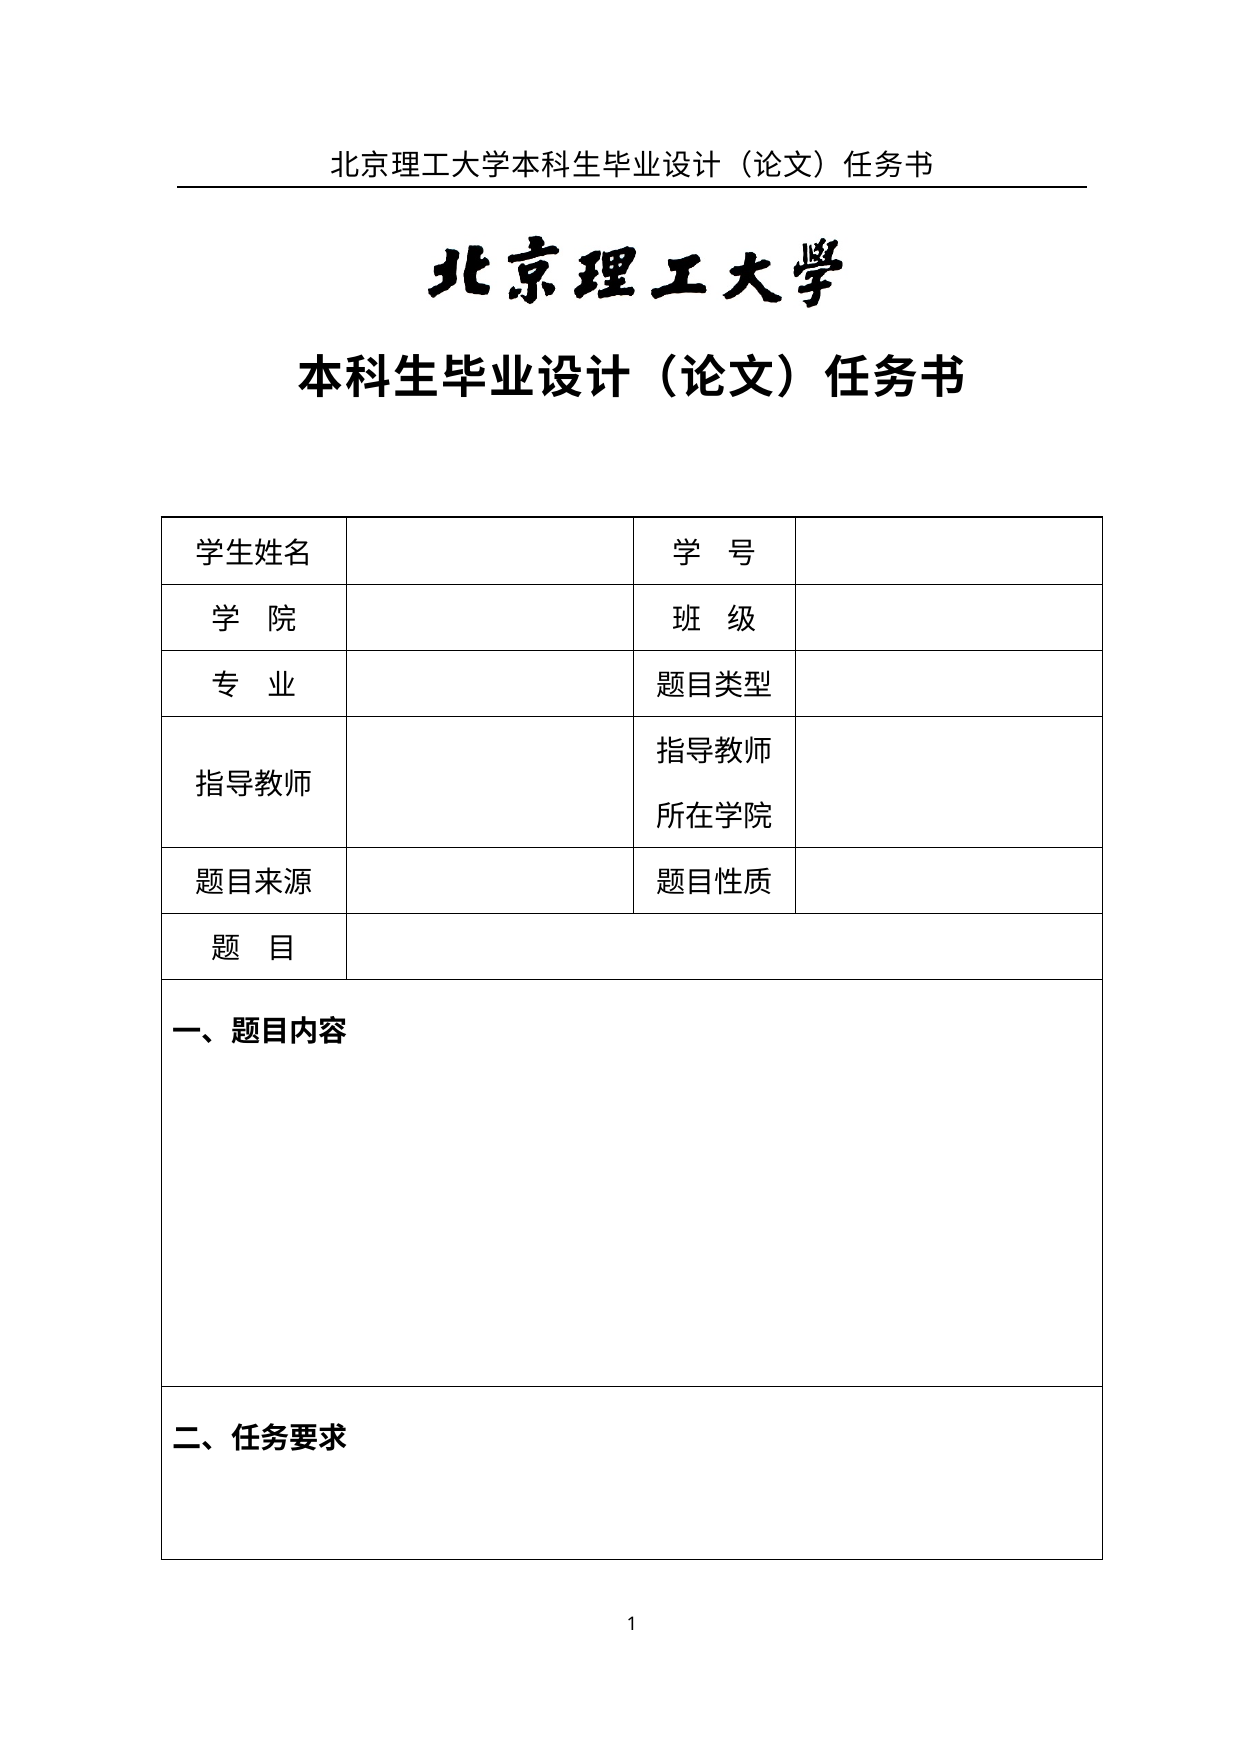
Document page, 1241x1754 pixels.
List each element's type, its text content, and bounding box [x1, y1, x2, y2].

table_cell 题目来源 [162, 848, 346, 913]
table_cell [347, 914, 1102, 979]
table_cell 班 级 [634, 585, 795, 649]
table_cell 题 目 [162, 914, 346, 979]
subtitle 本科生毕业设计（论文）任务书 [177, 325, 1087, 423]
table_cell [796, 848, 1102, 913]
table_cell 指导教师 [162, 717, 346, 847]
table_header 学 号 [634, 518, 795, 583]
table_cell 题目性质 [634, 848, 795, 913]
table_cell [796, 717, 1102, 847]
table_cell 题目类型 [634, 651, 795, 716]
table_header 学生姓名 [162, 518, 346, 583]
table_cell 指导教师所在学院 [634, 717, 795, 847]
picture [421, 227, 853, 309]
table_cell 学 院 [162, 585, 346, 649]
table_cell [347, 651, 633, 716]
table_cell [796, 585, 1102, 649]
table_header [796, 518, 1102, 583]
table_cell [347, 585, 633, 649]
table_cell 专 业 [162, 651, 346, 716]
table_cell 二、任务要求 三、进度安排 [162, 1387, 1102, 1559]
table_header [347, 518, 633, 583]
table_cell 一、题目内容 [162, 980, 1102, 1386]
table_cell [796, 651, 1102, 716]
table_cell [347, 848, 633, 913]
table_cell [347, 717, 633, 847]
